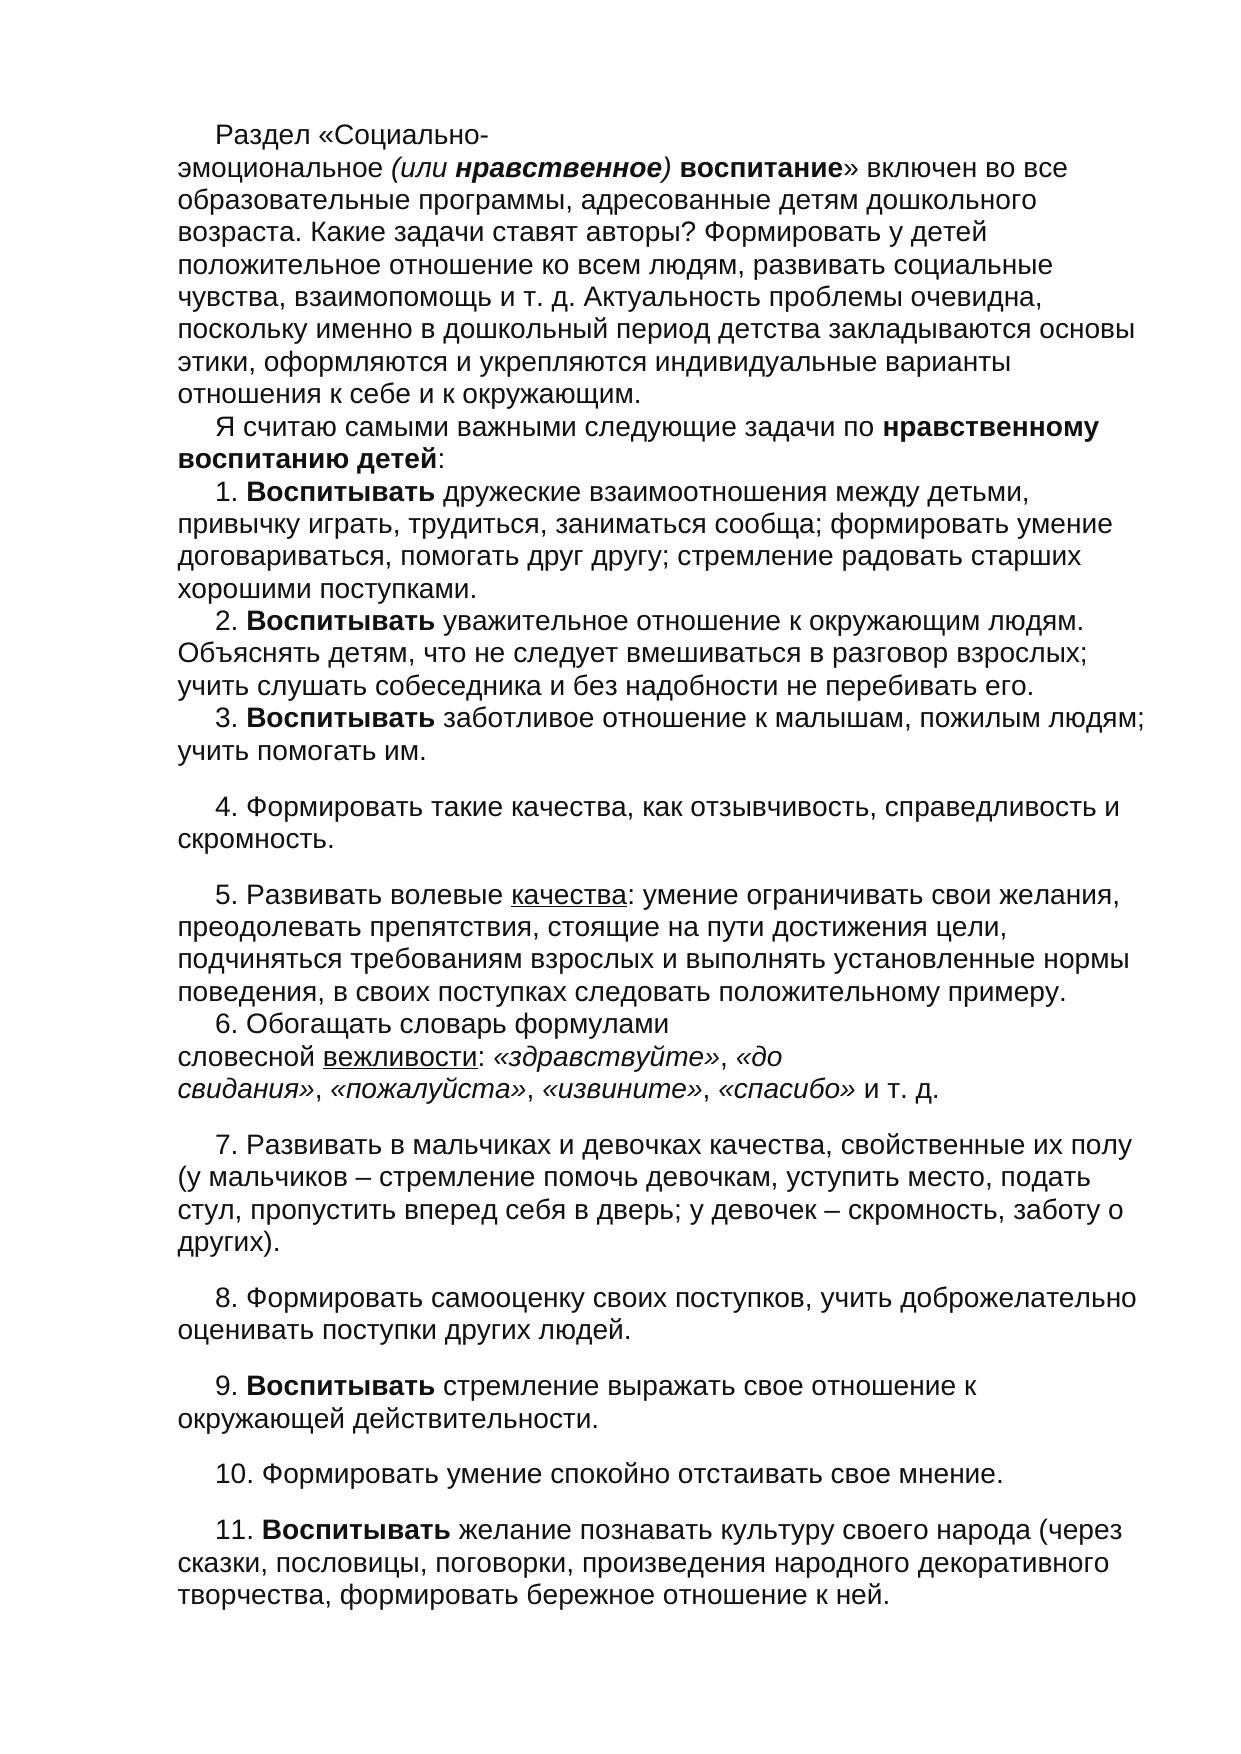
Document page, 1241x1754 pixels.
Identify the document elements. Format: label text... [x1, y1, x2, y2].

text 5. Развивать волевые качества: умение ограничивать свои желания, преодолевать препятствия, стоящие на пути достижения цели, подчиняться требованиям взрослых и выполнять установленные нормы поведения, в своих поступках следовать положительному примеру. [177, 878, 1152, 1007]
text 7. Развивать в мальчиках и девочках качества, свойственные их полу (у мальчиков – стремление помочь девочкам, уступить место, подать стул, пропустить вперед себя в дверь; у девочек – скромность, заботу о других). [177, 1128, 1152, 1257]
text 4. Формировать такие качества, как отзывчивость, справедливость и скромность. [177, 789, 1152, 854]
text Раздел «Социально-эмоциональное (или нравственное) воспитание» включен во все образовательные программы, адресованные детям дошкольного возраста. Какие задачи ставят авторы? Формировать у детей положительное отношение ко всем людям, развивать социальные чувства, взаимопомощь и т. д. Актуальность проблемы очевидна, поскольку именно в дошкольный период детства закладываются основы этики, оформляются и укрепляются индивидуальные варианты отношения к себе и к окружающим. [177, 118, 1152, 410]
text 1. Воспитывать дружеские взаимоотношения между детьми, привычку играть, трудиться, заниматься сообща; формировать умение договариваться, помогать друг другу; стремление радовать старших хорошими поступками. [177, 474, 1152, 604]
text 11. Воспитывать желание познавать культуру своего народа (через сказки, пословицы, поговорки, произведения народного декоративного творчества, формировать бережное отношение к ней. [177, 1513, 1152, 1610]
text 6. Обогащать словарь формулами словесной вежливости: «здравствуйте», «до свидания», «пожалуйста», «извините», «спасибо» и т. д. [177, 1007, 1152, 1104]
text 3. Воспитывать заботливое отношение к малышам, пожилым людям; учить помогать им. [177, 701, 1152, 766]
text Я считаю самыми важными следующие задачи по нравственному воспитанию детей: [177, 410, 1152, 474]
text 10. Формировать умение спокойно отстаивать свое мнение. [177, 1457, 1152, 1490]
text 9. Воспитывать стремление выражать свое отношение к окружающей действительности. [177, 1369, 1152, 1434]
text 2. Воспитывать уважительное отношение к окружающим людям. Объяснять детям, что не следует вмешиваться в разговор взрослых; учить слушать собеседника и без надобности не перебивать его. [177, 604, 1152, 701]
text 8. Формировать самооценку своих поступков, учить доброжелательно оценивать поступки других людей. [177, 1281, 1152, 1346]
